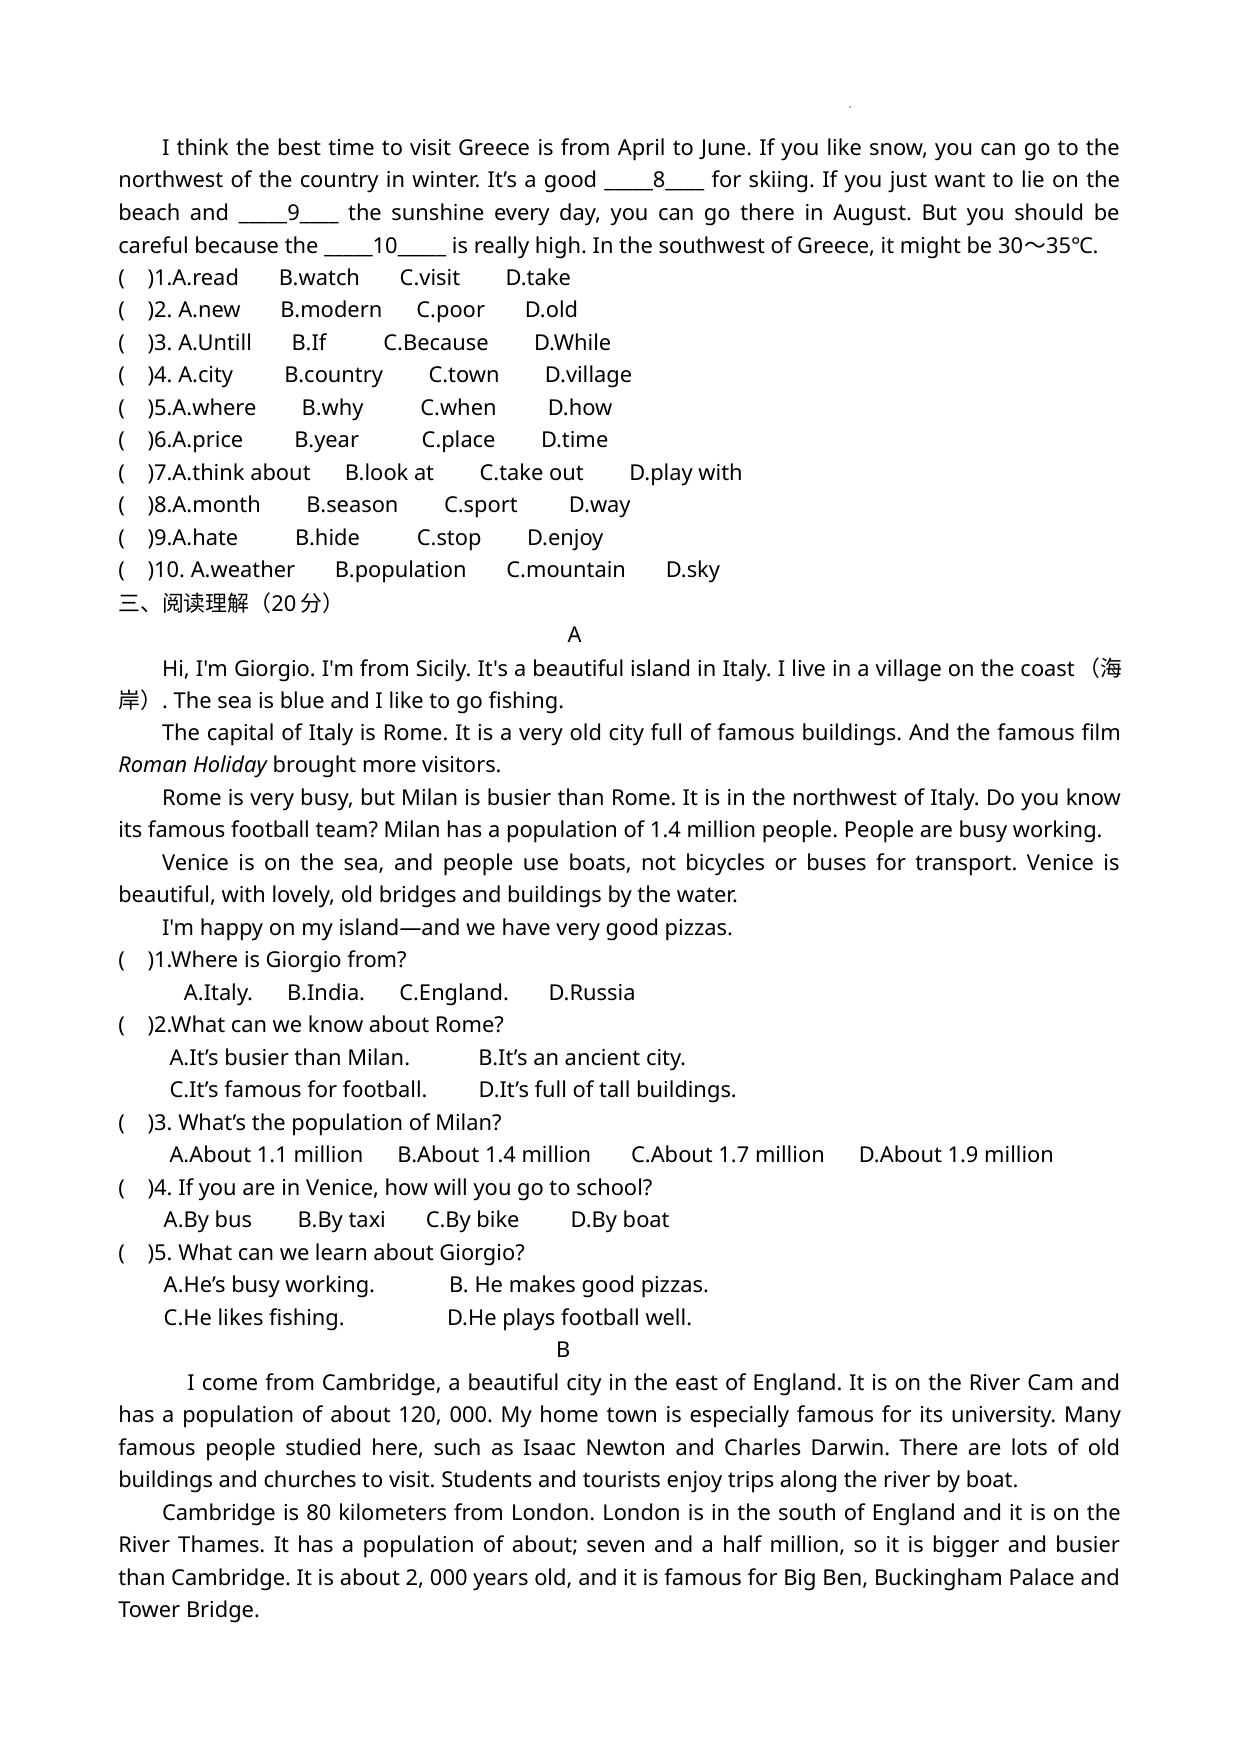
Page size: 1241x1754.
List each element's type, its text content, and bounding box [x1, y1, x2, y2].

text Rome is very busy, but Milan is busier than Rome. It is in the northwest of Italy. Do you know its famous football team? Milan has a population of 1.4 million people. People are busy working. [118, 781, 1122, 846]
text ( )8.A.month B.season C.sport D.way [118, 488, 1122, 521]
text I'm happy on my island—and we have very good pizzas. [118, 911, 1122, 943]
text ( )10. A.weather B.population C.mountain D.sky [118, 553, 1122, 586]
text ( )3. What’s the population of Milan? [118, 1106, 1122, 1138]
text C.It’s famous for football. D.It’s full of tall buildings. [118, 1073, 1122, 1106]
text ( )4. A.city B.country C.town D.village [118, 358, 1122, 391]
text 三、阅读理解（20分） [118, 586, 1122, 618]
text ( )9.A.hate B.hide C.stop D.enjoy [118, 521, 1122, 553]
text I think the best time to visit Greece is from April to June. If you like snow, you can go to the northwest of the country in winter. It’s a good _____8____ for skiing. If you just want to lie on the beach and _____9____ the sunshine every day, you can go there in August. But you should be careful because the _____10_____ is really high. In the southwest of Greece, it might be 30～35℃. [118, 131, 1122, 261]
text Cambridge is 80 kilometers from London. London is in the south of England and it is on the River Thames. It has a population of about; seven and a half million, so it is bigger and busier than Cambridge. It is about 2, 000 years old, and it is famous for Big Ben, Buckingham Palace and Tower Bridge. [118, 1496, 1122, 1626]
text ( )4. If you are in Venice, how will you go to school? [118, 1171, 1122, 1203]
text The capital of Italy is Rome. It is a very old city full of famous buildings. And the famous film Roman Holiday brought more visitors. [118, 716, 1122, 781]
text ( )1.Where is Giorgio from? [118, 943, 1122, 976]
text ( )6.A.price B.year C.place D.time [118, 423, 1122, 456]
text B [118, 1333, 1122, 1366]
text A.By bus B.By taxi C.By bike D.By boat [118, 1203, 1122, 1236]
text ( )5.A.where B.why C.when D.how [118, 391, 1122, 423]
text ( )5. What can we learn about Giorgio? [118, 1236, 1122, 1268]
text ( )7.A.think about B.look at C.take out D.play with [118, 456, 1122, 488]
text C.He likes fishing. D.He plays football well. [118, 1301, 1122, 1333]
text A.It’s busier than Milan. B.It’s an ancient city. [118, 1041, 1122, 1073]
text A.Italy. B.India. C.England. D.Russia [118, 976, 1122, 1008]
text A.About 1.1 million B.About 1.4 million C.About 1.7 million D.About 1.9 million [118, 1138, 1122, 1171]
text ( )2.What can we know about Rome? [118, 1008, 1122, 1041]
text A [118, 618, 1122, 651]
text Venice is on the sea, and people use boats, not bicycles or buses for transport. Venice is beautiful, with lovely, old bridges and buildings by the water. [118, 846, 1122, 911]
text ( )3. A.Untill B.If C.Because D.While [118, 326, 1122, 358]
text Hi, I'm Giorgio. I'm from Sicily. It's a beautiful island in Italy. I live in a village on the coast（海岸）. The sea is blue and I like to go fishing. [118, 651, 1122, 716]
text I come from Cambridge, a beautiful city in the east of England. It is on the River Cam and has a population of about 120, 000. My home town is especially famous for its university. Many famous people studied here, such as Isaac Newton and Charles Darwin. There are lots of old buildings and churches to visit. Students and tourists enjoy trips along the river by boat. [118, 1366, 1122, 1496]
text ( )2. A.new B.modern C.poor D.old [118, 293, 1122, 326]
text A.He’s busy working. B. He makes good pizzas. [118, 1268, 1122, 1301]
text ( )1.A.read B.watch C.visit D.take [118, 261, 1122, 293]
